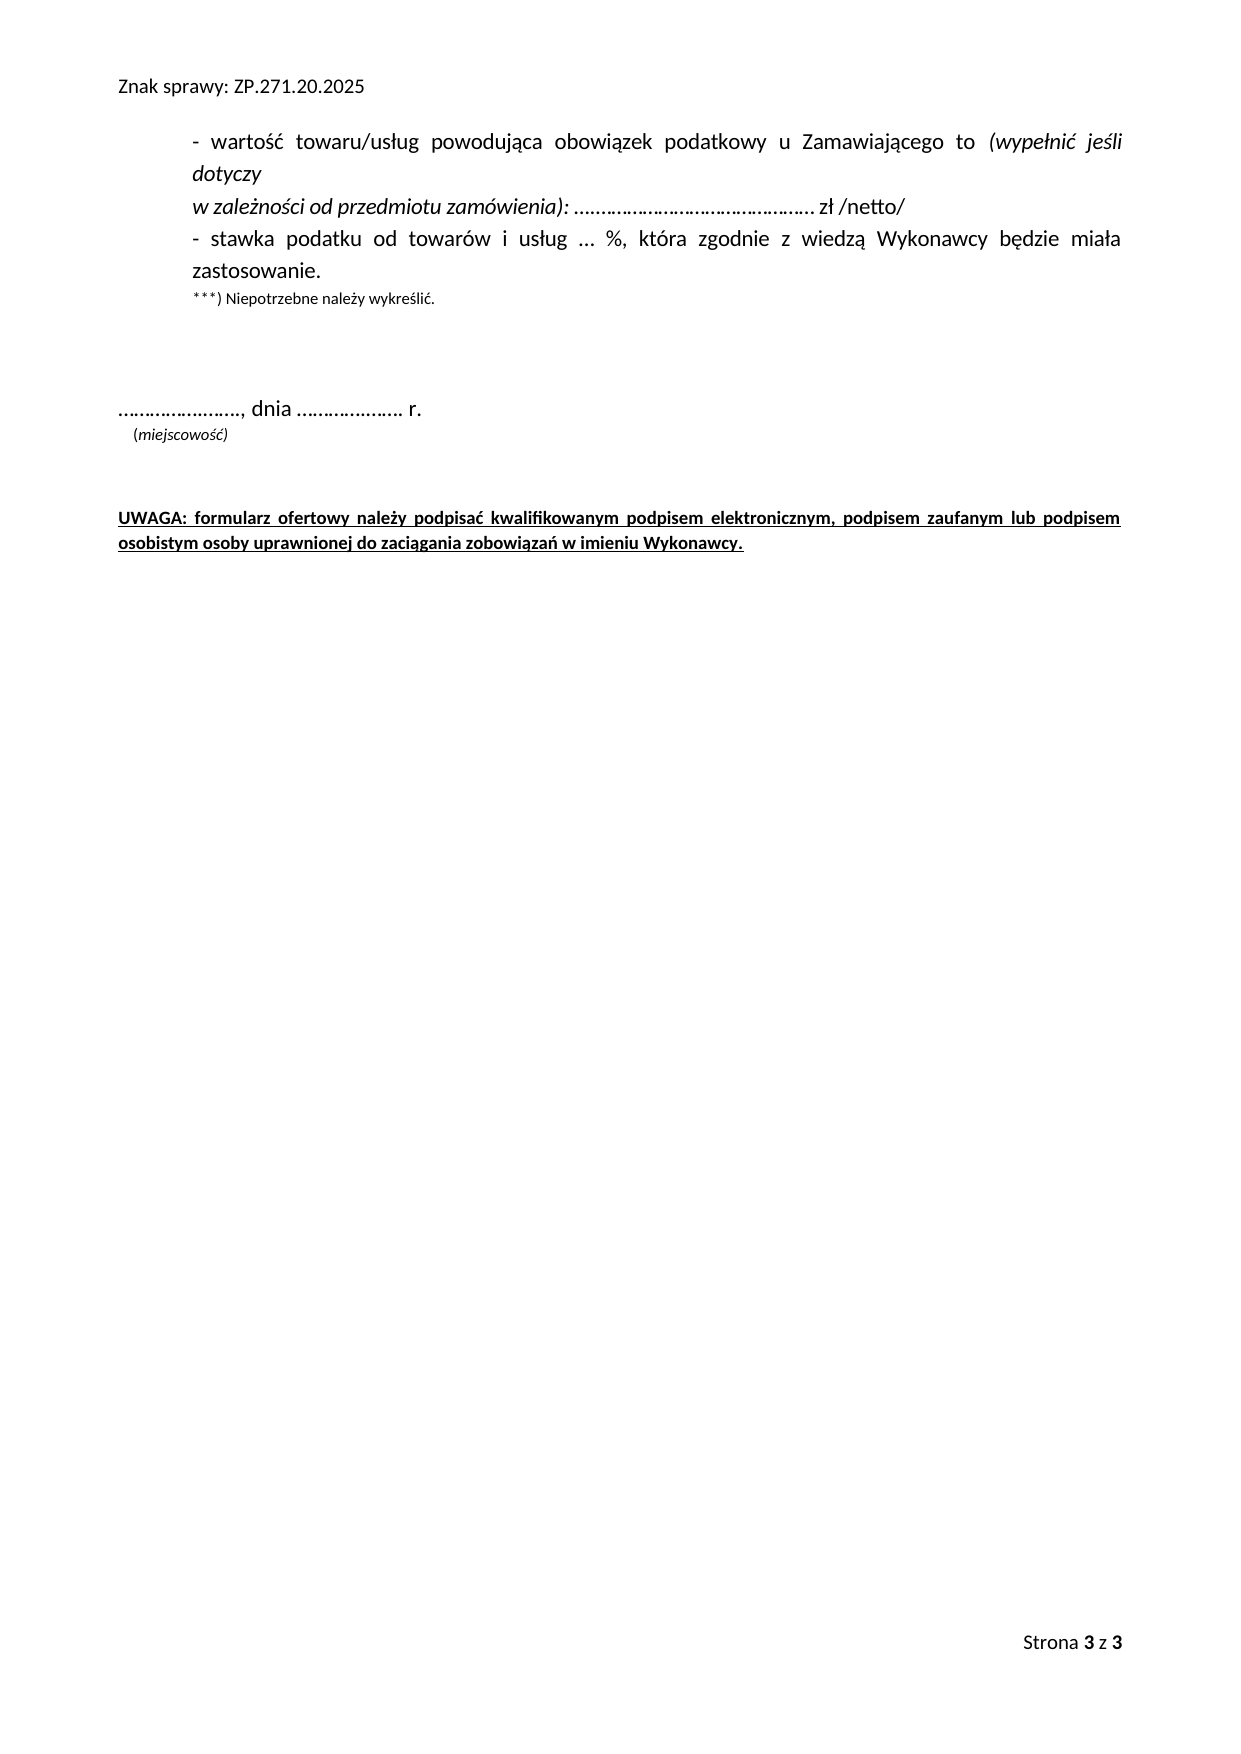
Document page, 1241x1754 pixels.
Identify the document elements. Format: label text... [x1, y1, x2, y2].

text …………….……., dnia ………….……. r. [118, 394, 1108, 422]
text ***) Niepotrzebne należy wykreślić. [192, 288, 1107, 309]
text UWAGA: formularz ofertowy należy podpisać kwalifikowanym podpisem elektronicznym, podpisem zaufanym lub podpisem osobistym osoby uprawnionej do zaciągania zobowiązań w imieniu Wykonawcy. [118, 506, 1122, 554]
text - wartość towaru/usług powodująca obowiązek podatkowy u Zamawiającego to (wypełnić jeśli dotyczy w zależności od przedmiotu zamówienia): ….…………………………………… zł /netto/ [192, 127, 1122, 220]
text (miejscowość) [118, 424, 1108, 444]
text - stawka podatku od towarów i usług … %, która zgodnie z wiedzą Wykonawcy będzie miała zastosowanie. [192, 224, 1122, 284]
